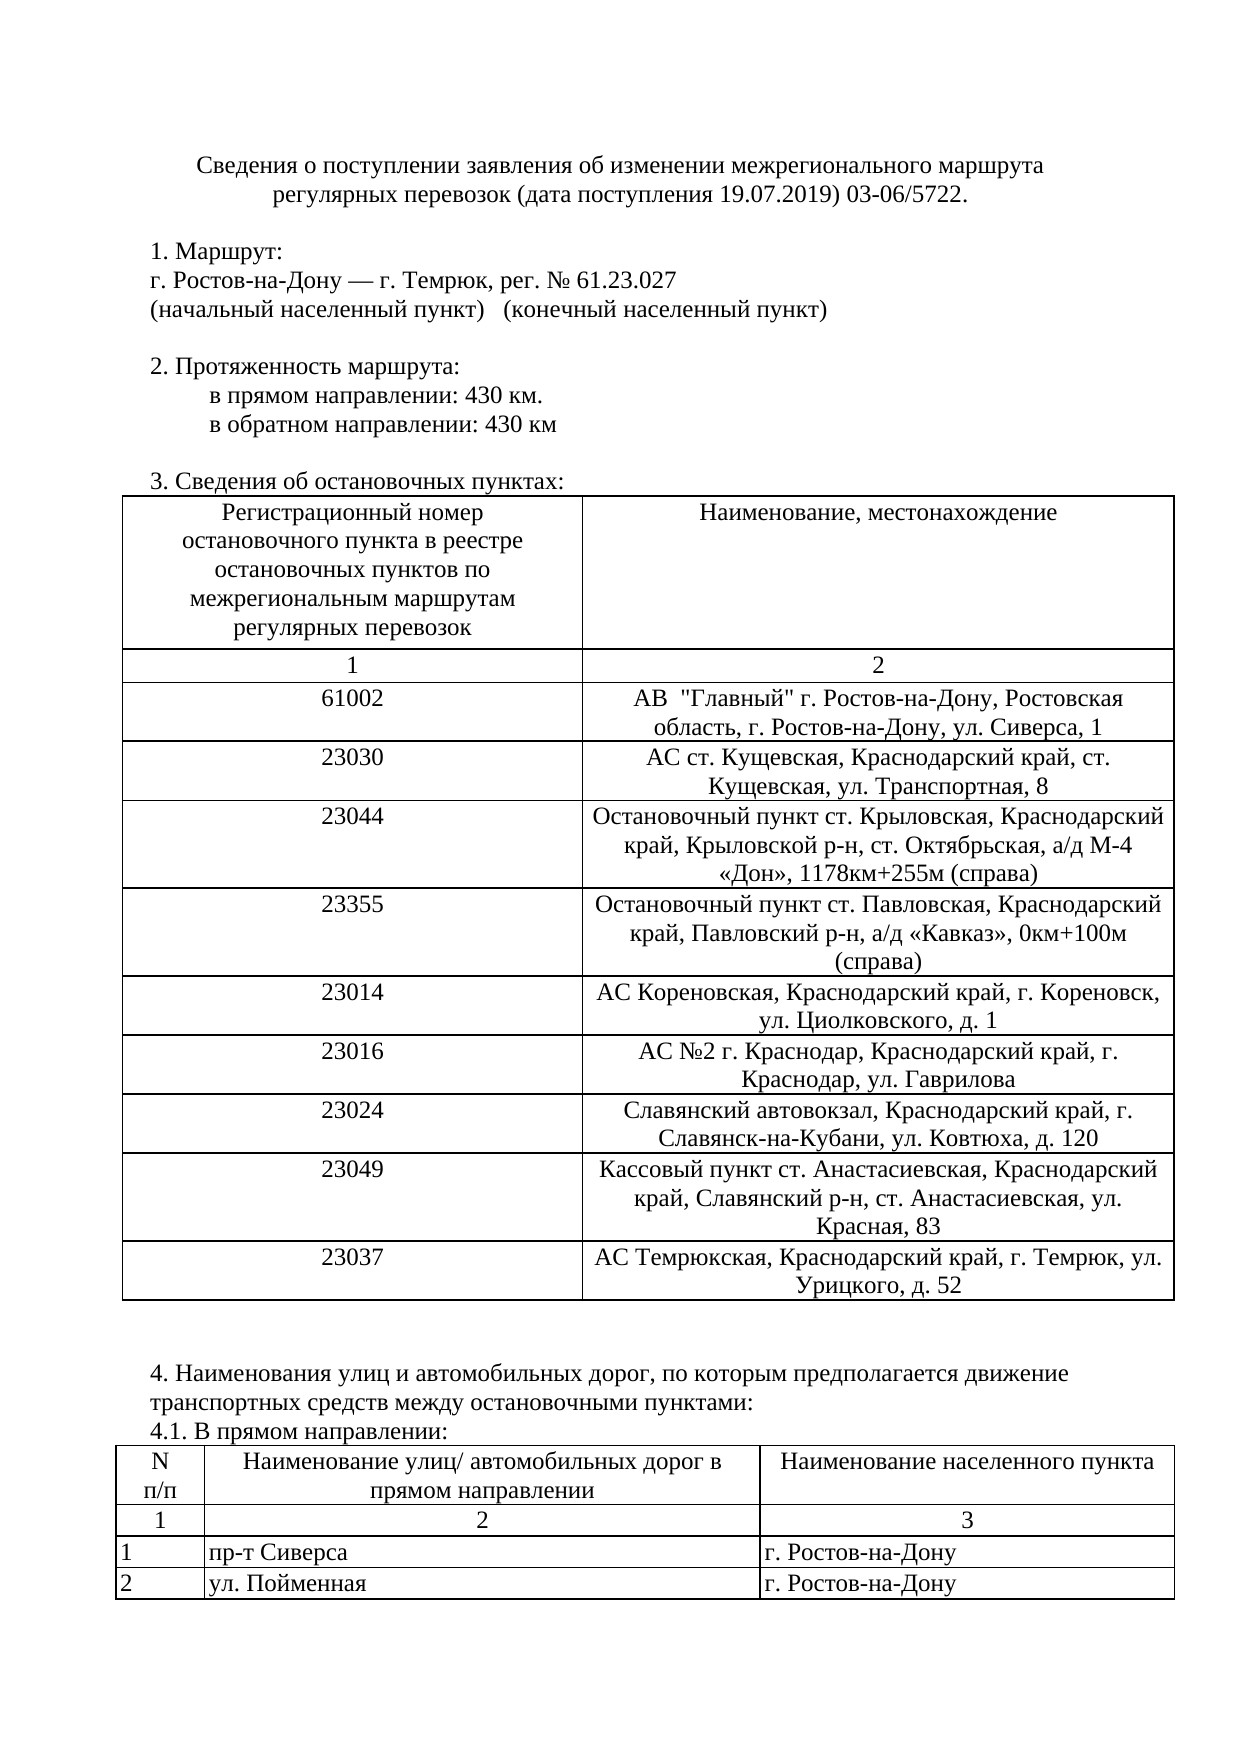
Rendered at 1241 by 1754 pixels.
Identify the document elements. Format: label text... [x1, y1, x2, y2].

table_cell ул. Пойменная [205, 1568, 759, 1598]
table_cell 2 [205, 1505, 759, 1535]
table_cell АС №2 г. Краснодар, Краснодарский край, г. Краснодар, ул. Гаврилова [583, 1036, 1173, 1093]
table_header Регистрационный номер остановочного пункта в реестре остановочных пунктов по межрегиональным маршрутам регулярных перевозок [123, 497, 582, 648]
table_cell 1 [123, 650, 582, 681]
table_cell 23016 [123, 1036, 582, 1093]
table_cell г. Ростов-на-Дону [761, 1568, 1174, 1598]
text 2. Протяженность маршрута: [150, 351, 1090, 380]
table_cell Остановочный пункт ст. Павловская, Краснодарский край, Павловский р-н, а/д «Кавказ», 0км+100м (справа) [583, 889, 1173, 975]
table_cell г. Ростов-на-Дону [761, 1537, 1174, 1566]
table_cell 2 [583, 650, 1173, 681]
table_cell 23030 [123, 742, 582, 799]
table_cell 23049 [123, 1154, 582, 1240]
table_cell Остановочный пункт ст. Крыловская, Краснодарский край, Крыловской р-н, ст. Октябрьская, а/д М-4 «Дон», 1178км+255м (справа) [583, 801, 1173, 887]
table_cell 23037 [123, 1242, 582, 1299]
text 1. Маршрут: [150, 236, 1090, 265]
text в обратном направлении: 430 км [150, 409, 1090, 437]
table_cell 23355 [123, 889, 582, 975]
table_cell 23024 [123, 1095, 582, 1152]
table_header Наименование улиц/ автомобильных дорог в прямом направлении [205, 1446, 759, 1503]
text 3. Сведения об остановочных пунктах: [150, 466, 1090, 495]
text 4.1. В прямом направлении: [150, 1416, 1090, 1444]
table_cell 1 [117, 1505, 204, 1535]
table_cell 1 [117, 1537, 204, 1566]
table_cell пр-т Сиверса [205, 1537, 759, 1566]
table_header Наименование населенного пункта [761, 1446, 1174, 1503]
table_cell АС Темрюкская, Краснодарский край, г. Темрюк, ул. Урицкого, д. 52 [583, 1242, 1173, 1299]
table_cell Кассовый пункт ст. Анастасиевская, Краснодарский край, Славянский р-н, ст. Анастасиевская, ул. Красная, 83 [583, 1154, 1173, 1240]
table_cell 2 [117, 1568, 204, 1598]
table_cell 23044 [123, 801, 582, 887]
text 4. Наименования улиц и автомобильных дорог, по которым предполагается движение транспортных средств между остановочными пунктами: [150, 1358, 1090, 1416]
table_header Наименование, местонахождение [583, 497, 1173, 648]
table_cell 3 [761, 1505, 1174, 1535]
text (начальный населенный пункт) (конечный населенный пункт) [150, 294, 1090, 322]
text Сведения о поступлении заявления об изменении межрегионального маршрута регулярных перевозок (дата поступления 19.07.2019) 03-06/5722. [150, 150, 1090, 207]
table_cell АВ "Главный" г. Ростов-на-Дону, Ростовская область, г. Ростов-на-Дону, ул. Сиверса, 1 [583, 683, 1173, 740]
table_cell Славянский автовокзал, Краснодарский край, г. Славянск-на-Кубани, ул. Ковтюха, д. 120 [583, 1095, 1173, 1152]
text в прямом направлении: 430 км. [150, 380, 1090, 409]
table_cell 23014 [123, 977, 582, 1034]
table_header N п/п [117, 1446, 204, 1503]
table_cell АС ст. Кущевская, Краснодарский край, ст. Кущевская, ул. Транспортная, 8 [583, 742, 1173, 799]
table_cell АС Кореновская, Краснодарский край, г. Кореновск, ул. Циолковского, д. 1 [583, 977, 1173, 1034]
text г. Ростов-на-Дону — г. Темрюк, рег. № 61.23.027 [150, 265, 1090, 294]
table_cell 61002 [123, 683, 582, 740]
